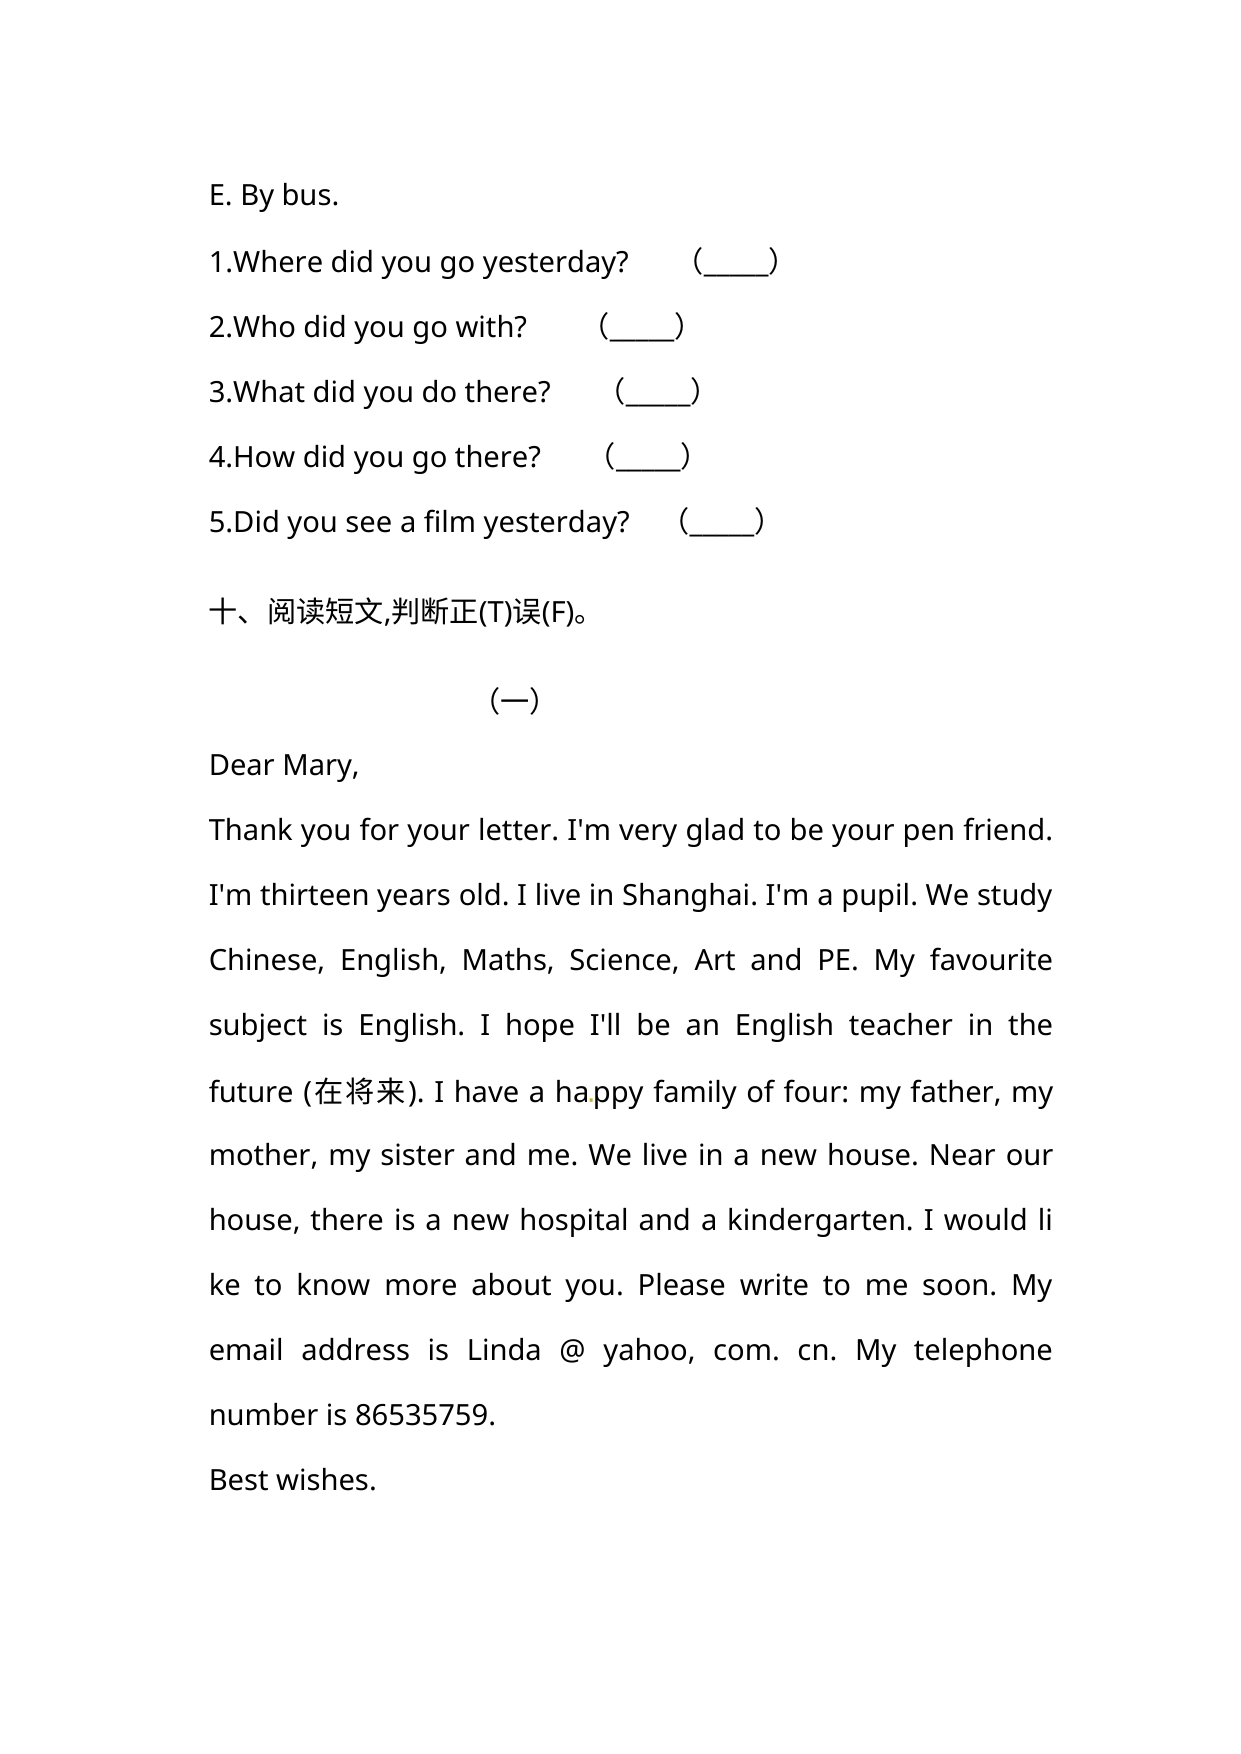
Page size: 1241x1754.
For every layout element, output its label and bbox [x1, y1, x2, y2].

table_cell [197, 162, 1066, 577]
table_cell [197, 577, 1066, 1512]
